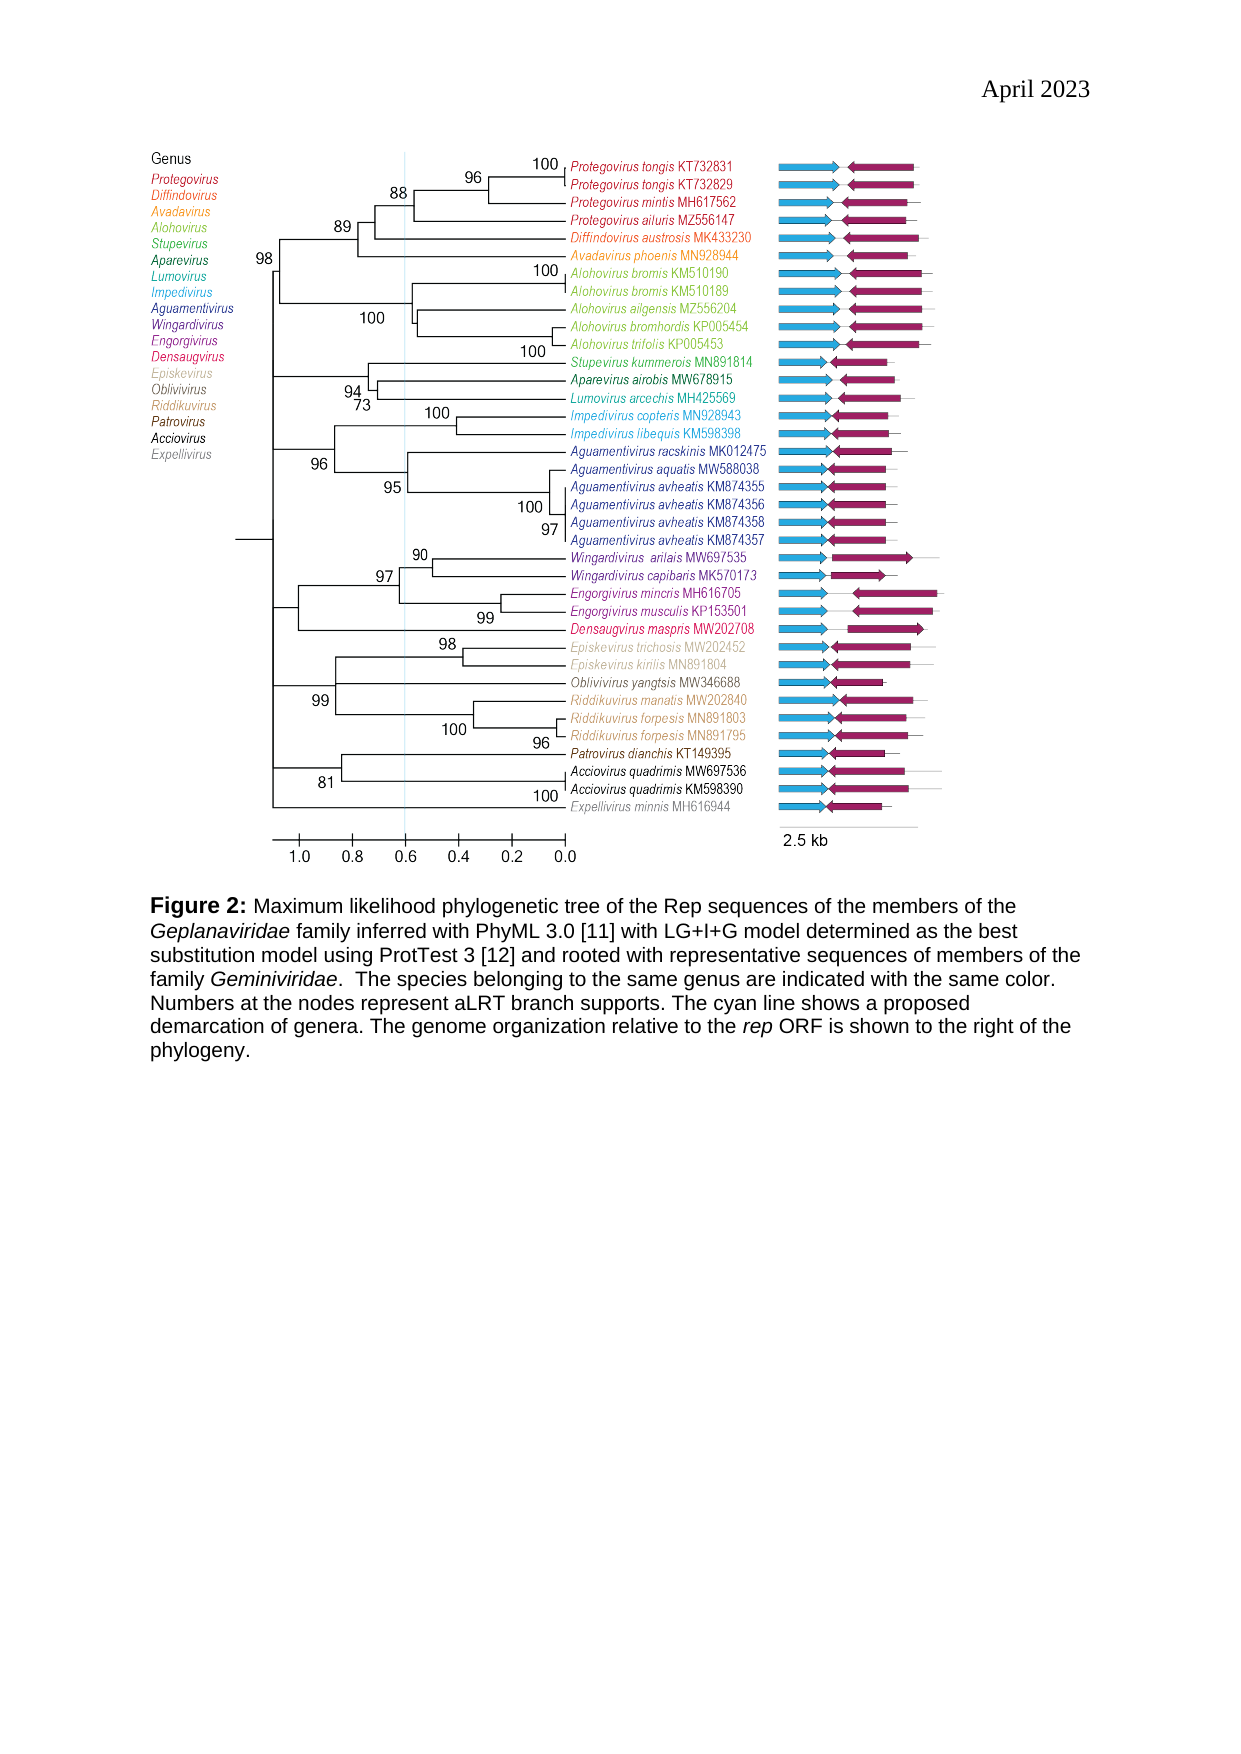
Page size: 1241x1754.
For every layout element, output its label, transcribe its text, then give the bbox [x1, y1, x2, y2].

picture [150, 150, 945, 866]
text Figure 2: Maximum likelihood phylogenetic tree of the Rep sequences of the members of the Geplanaviridae family inferred with PhyML 3.0 [11] with LG+I+G model determined as the best substitution model using ProtTest 3 [12] and rooted with representative sequences of members of the family Geminiviridae. The species belonging to the same genus are indicated with the same color. Numbers at the nodes represent aLRT branch supports. The cyan line shows a proposed demarcation of genera. The genome organization relative to the rep ORF is shown to the right of the phylogeny. [150, 892, 1090, 1062]
